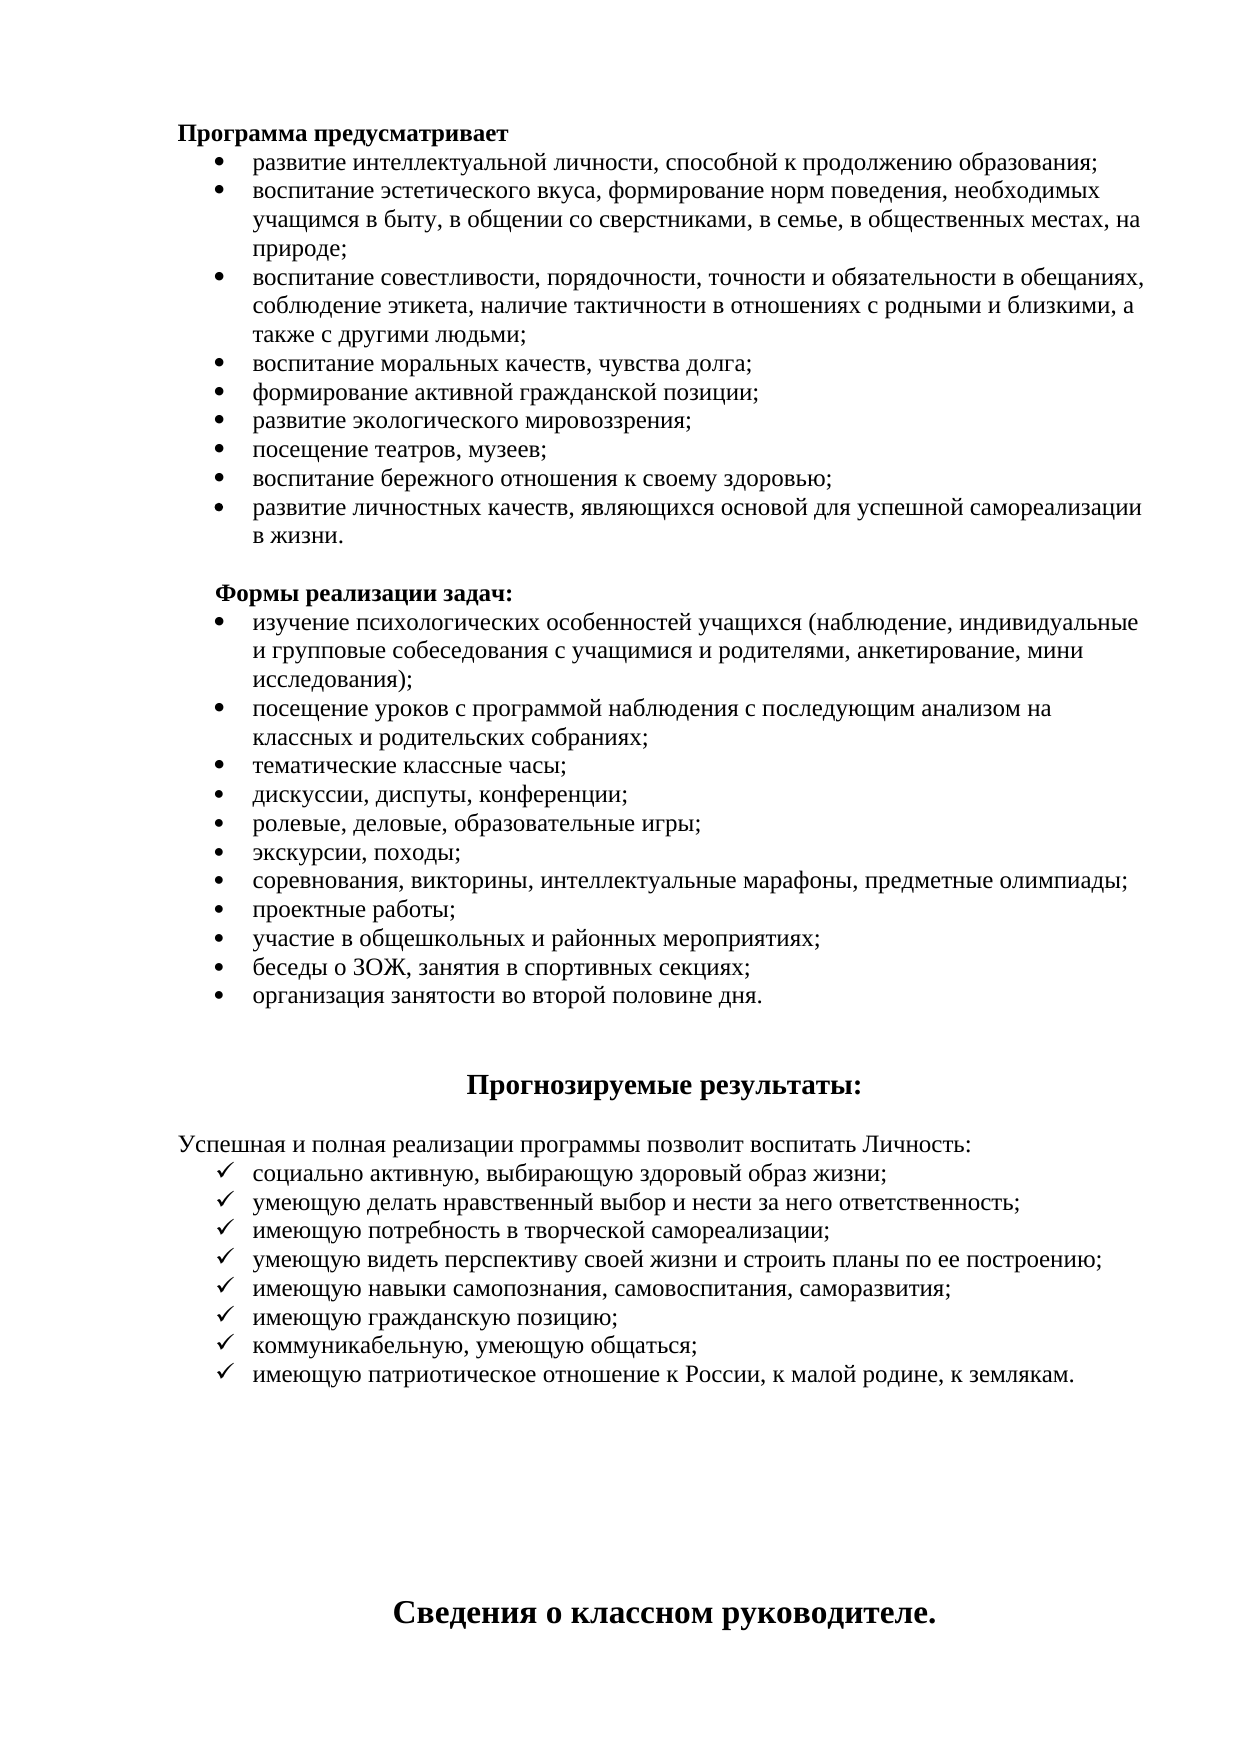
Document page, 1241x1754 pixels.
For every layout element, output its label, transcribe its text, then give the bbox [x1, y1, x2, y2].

list посещение уроков с программой наблюдения с последующим анализом на классных и родительских собраниях; [215, 693, 1152, 751]
text Программа предусматривает [177, 118, 1152, 147]
list умеющую видеть перспективу своей жизни и строить планы по ее построению; [215, 1244, 1152, 1273]
list ролевые, деловые, образовательные игры; [215, 808, 1152, 837]
text Успешная и полная реализации программы позволит воспитать Личность: [177, 1129, 1152, 1158]
list имеющую потребность в творческой самореализации; [215, 1215, 1152, 1244]
list развитие экологического мировоззрения; [215, 406, 1152, 434]
list имеющую гражданскую позицию; [215, 1302, 1152, 1330]
list проектные работы; [215, 894, 1152, 923]
list соревнования, викторины, интеллектуальные марафоны, предметные олимпиады; [215, 866, 1152, 894]
list имеющую патриотическое отношение к России, к малой родине, к землякам. [215, 1359, 1152, 1388]
list изучение психологических особенностей учащихся (наблюдение, индивидуальные и групповые собеседования с учащимися и родителями, анкетирование, мини исследования); [215, 607, 1152, 693]
text Формы реализации задач: [215, 578, 1152, 607]
list развитие интеллектуальной личности, способной к продолжению образования; [215, 147, 1152, 176]
list тематические классные часы; [215, 751, 1152, 779]
list развитие личностных качеств, являющихся основой для успешной самореализации в жизни. [215, 492, 1152, 549]
list экскурсии, походы; [215, 837, 1152, 866]
list воспитание моральных качеств, чувства долга; [215, 348, 1152, 377]
list умеющую делать нравственный выбор и нести за него ответственность; [215, 1187, 1152, 1215]
list дискуссии, диспуты, конференции; [215, 779, 1152, 808]
list воспитание эстетического вкуса, формирование норм поведения, необходимых учащимся в быту, в общении со сверстниками, в семье, в общественных местах, на природе; [215, 176, 1152, 262]
list коммуникабельную, умеющую общаться; [215, 1330, 1152, 1359]
list формирование активной гражданской позиции; [215, 377, 1152, 406]
text Сведения о классном руководителе. [177, 1592, 1152, 1630]
list воспитание бережного отношения к своему здоровью; [215, 463, 1152, 492]
list участие в общешкольных и районных мероприятиях; [215, 923, 1152, 952]
list воспитание совестливости, порядочности, точности и обязательности в обещаниях, соблюдение этикета, наличие тактичности в отношениях с родными и близкими, а также с другими людьми; [215, 262, 1152, 348]
text Прогнозируемые результаты: [177, 1067, 1152, 1100]
list имеющую навыки самопознания, самовоспитания, саморазвития; [215, 1273, 1152, 1302]
list организация занятости во второй половине дня. [215, 981, 1152, 1009]
list социально активную, выбирающую здоровый образ жизни; [215, 1158, 1152, 1187]
list беседы о ЗОЖ, занятия в спортивных секциях; [215, 952, 1152, 981]
list посещение театров, музеев; [215, 434, 1152, 463]
